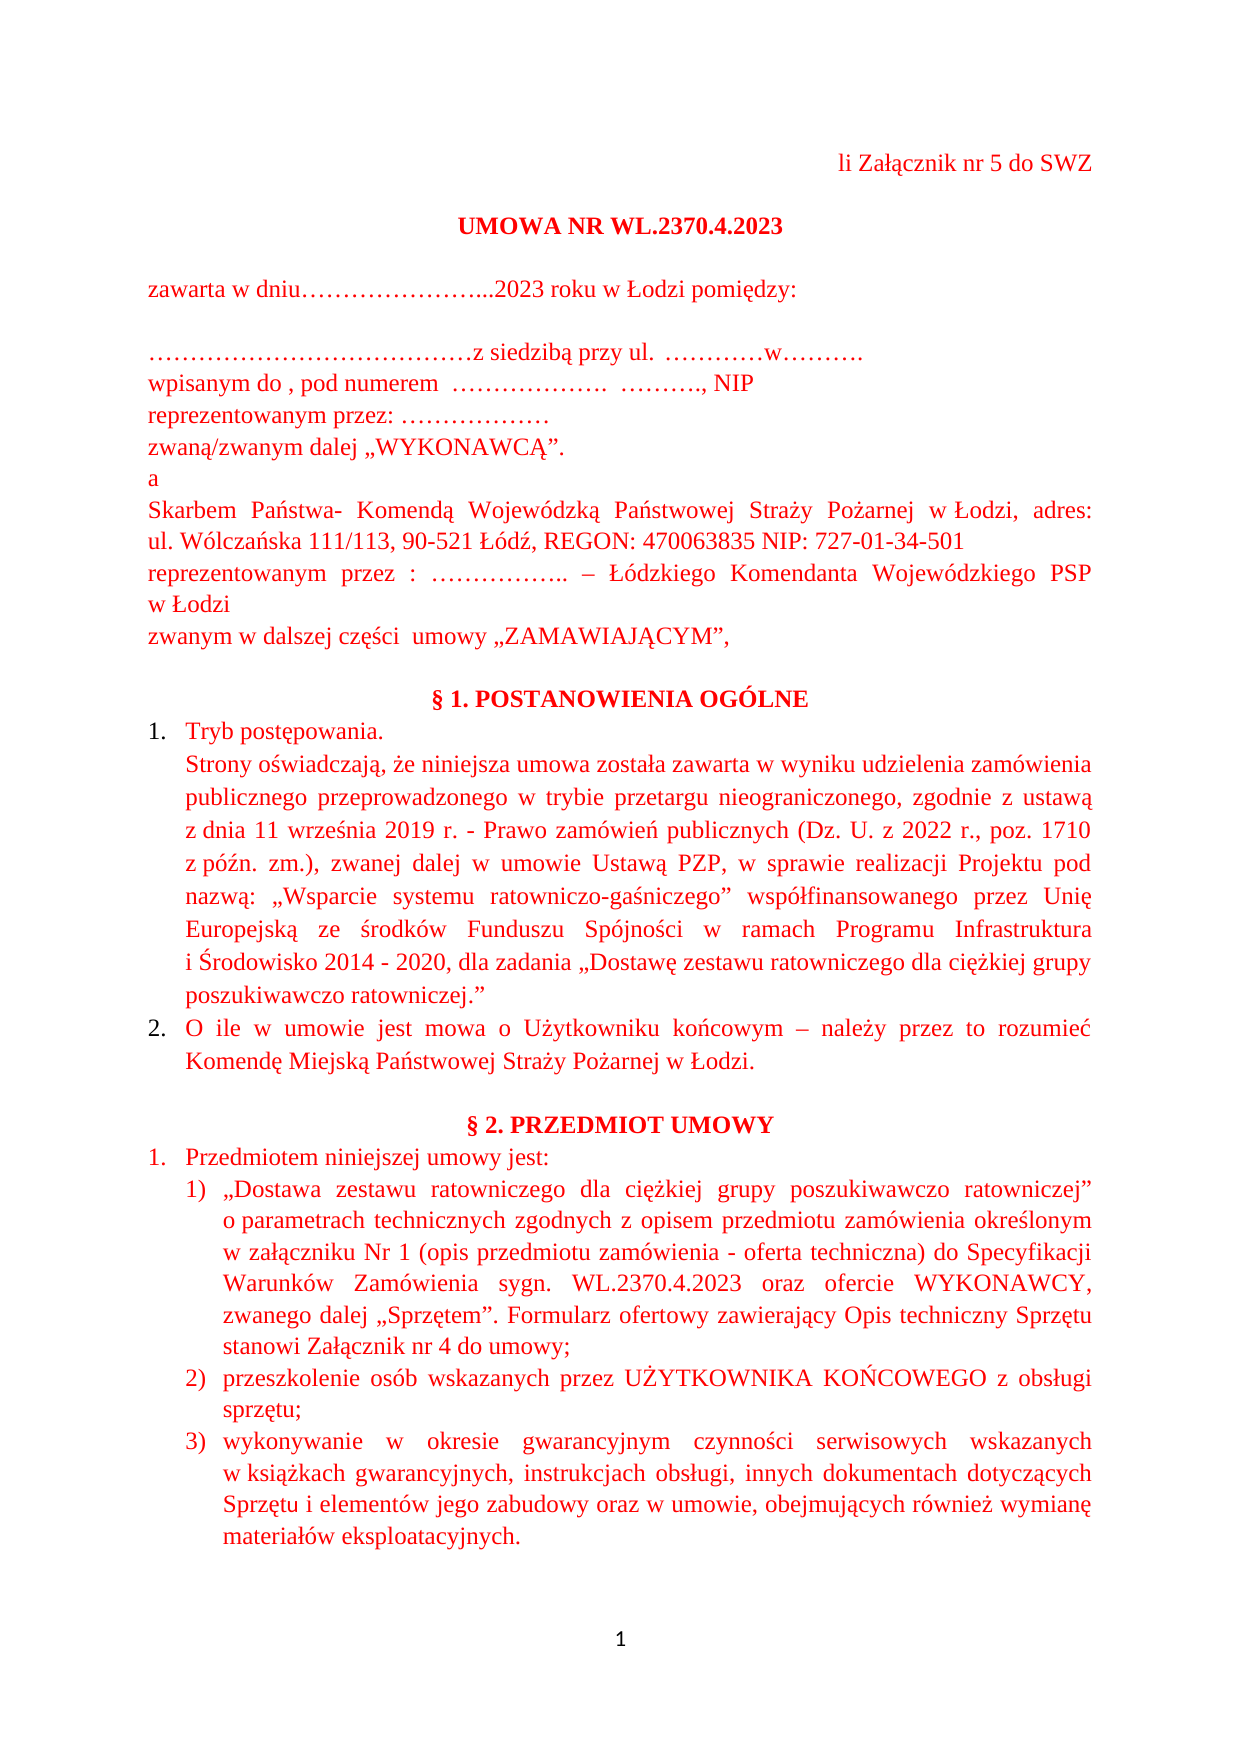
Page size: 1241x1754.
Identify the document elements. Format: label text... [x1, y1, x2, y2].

text zwaną/zwanym dalej „WYKONAWCĄ”. [148, 432, 1093, 460]
text zwanym w dalszej części umowy „ZAMAWIAJĄCYM”, [148, 621, 1093, 650]
text § 2. PRZEDMIOT UMOWY [148, 1111, 1093, 1139]
list O ile w umowie jest mowa o Użytkowniku końcowym – należy przez to rozumieć Komendę Miejską Państwowej Straży Pożarnej w Łodzi. [148, 1013, 1093, 1075]
text reprezentowanym przez : …………….. – Łódzkiego Komendanta Wojewódzkiego PSP w Łodzi [148, 558, 1093, 618]
list wykonywanie w okresie gwarancyjnym czynności serwisowych wskazanych w książkach gwarancyjnych, instrukcjach obsługi, innych dokumentach dotyczących Sprzętu i elementów jego zabudowy oraz w umowie, obejmujących również wymianę materiałów eksploatacyjnych. [185, 1426, 1093, 1550]
text UMOWA NR WL.2370.4.2023 [148, 211, 1093, 239]
list Przedmiotem niniejszej umowy jest: [148, 1142, 1093, 1171]
list „Dostawa zestawu ratowniczego dla ciężkiej grupy poszukiwawczo ratowniczej” o parametrach technicznych zgodnych z opisem przedmiotu zamówienia określonym w załączniku Nr 1 (opis przedmiotu zamówienia - oferta techniczna) do Specyfikacji Warunków Zamówienia sygn. WL.2370.4.2023 oraz ofercie WYKONAWCY, zwanego dalej „Sprzętem”. Formularz ofertowy zawierający Opis techniczny Sprzętu stanowi Załącznik nr 4 do umowy; [185, 1174, 1093, 1360]
text Strony oświadczają, że niniejsza umowa została zawarta w wyniku udzielenia zamówienia publicznego przeprowadzonego w trybie przetargu nieograniczonego, zgodnie z ustawą z dnia 11 września 2019 r. - Prawo zamówień publicznych (Dz. U. z 2022 r., poz. 1710 z późn. zm.), zwanej dalej w umowie Ustawą PZP, w sprawie realizacji Projektu pod nazwą: „Wsparcie systemu ratowniczo-gaśniczego” współfinansowanego przez Unię Europejską ze środków Funduszu Spójności w ramach Programu Infrastruktura i Środowisko 2014 - 2020, dla zadania „Dostawę zestawu ratowniczego dla ciężkiej grupy poszukiwawczo ratowniczej.” [185, 749, 1093, 1009]
text li Załącznik nr 5 do SWZ [148, 148, 1093, 176]
text wpisanym do , pod numerem ………………. ………., NIP [148, 368, 1093, 397]
text reprezentowanym przez: ……………… [148, 400, 1093, 429]
text …………………………………z siedzibą przy ul. …………w………. [148, 337, 1093, 366]
text a [148, 463, 1093, 492]
text zawarta w dniu…………………...2023 roku w Łodzi pomiędzy: [148, 274, 1093, 303]
list przeszkolenie osób wskazanych przez UŻYTKOWNIKA KOŃCOWEGO z obsługi sprzętu; [185, 1363, 1093, 1423]
text Skarbem Państwa- Komendą Wojewódzką Państwowej Straży Pożarnej w Łodzi, adres: ul. Wólczańska 111/113, 90-521 Łódź, REGON: 470063835 NIP: 727-01-34-501 [148, 495, 1093, 555]
text § 1. POSTANOWIENIA OGÓLNE [148, 684, 1093, 713]
list Tryb postępowania. [148, 716, 1093, 744]
